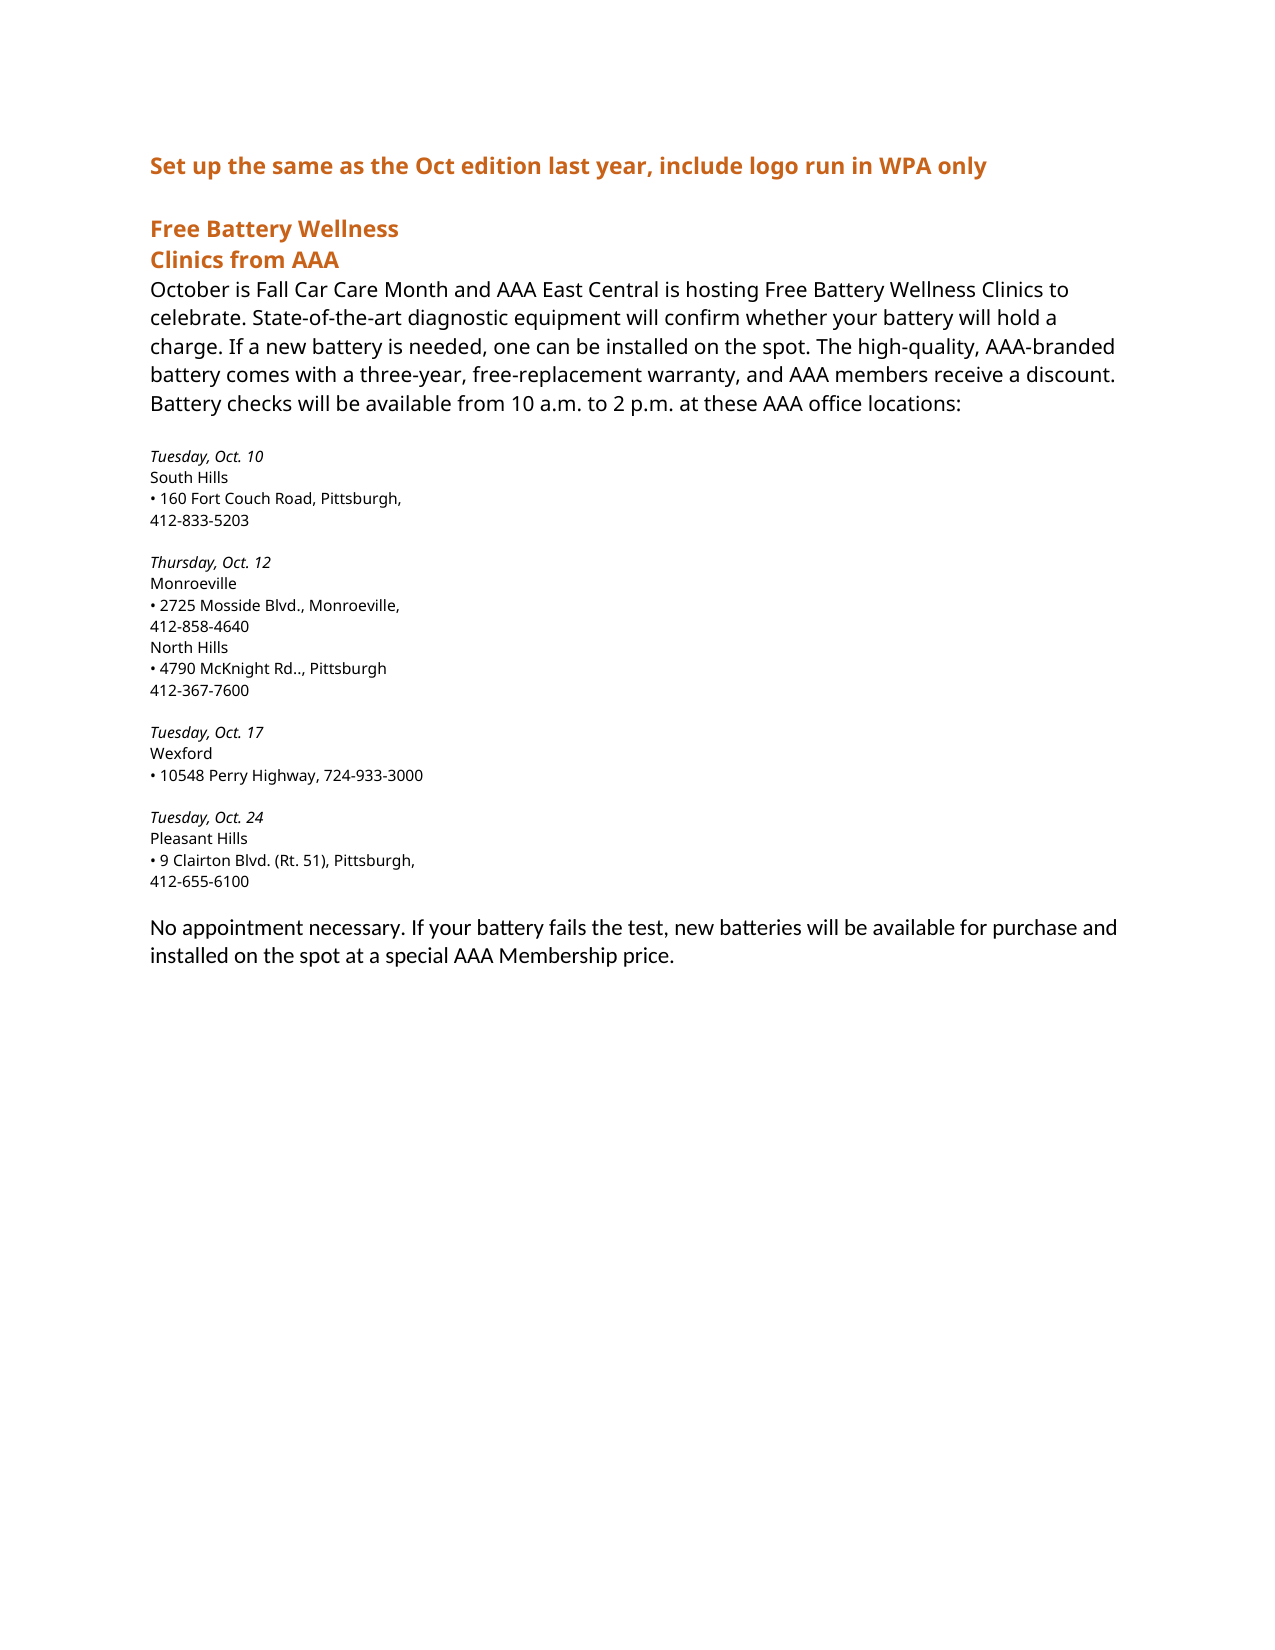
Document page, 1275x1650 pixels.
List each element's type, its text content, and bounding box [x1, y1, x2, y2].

text 412-367-7600 [150, 679, 1125, 701]
text Free Battery Wellness [150, 212, 1125, 244]
text Tuesday, Oct. 10 [150, 446, 1125, 467]
text Clinics from AAA [150, 244, 1125, 275]
text Monroeville [150, 573, 1125, 594]
text Set up the same as the Oct edition last year, include logo run in WPA only [150, 150, 1125, 181]
text • 10548 Perry Highway, 724-933-3000 [150, 764, 1125, 786]
text 412-655-6100 [150, 871, 1125, 892]
text Thursday, Oct. 12 [150, 552, 1125, 573]
text South Hills [150, 467, 1125, 488]
text • 2725 Mosside Blvd., Monroeville, [150, 594, 1125, 616]
text Tuesday, Oct. 17 [150, 722, 1125, 743]
text • 160 Fort Couch Road, Pittsburgh, [150, 488, 1125, 509]
text • 9 Clairton Blvd. (Rt. 51), Pittsburgh, [150, 849, 1125, 871]
text No appointment necessary. If your battery fails the test, new batteries will be available for purchase and installed on the spot at a special AAA Membership price. [150, 913, 1125, 969]
text Tuesday, Oct. 24 [150, 807, 1125, 828]
text Wexford [150, 743, 1125, 764]
text Pleasant Hills [150, 828, 1125, 849]
text North Hills [150, 637, 1125, 658]
text 412-858-4640 [150, 616, 1125, 637]
text October is Fall Car Care Month and AAA East Central is hosting Free Battery Wellness Clinics to celebrate. State-of-the-art diagnostic equipment will confirm whether your battery will hold a charge. If a new battery is needed, one can be installed on the spot. The high-quality, AAA-branded battery comes with a three-year, free-replacement warranty, and AAA members receive a discount. Battery checks will be available from 10 a.m. to 2 p.m. at these AAA office locations: [150, 275, 1125, 417]
text • 4790 McKnight Rd.., Pittsburgh [150, 658, 1125, 679]
text 412-833-5203 [150, 509, 1125, 531]
